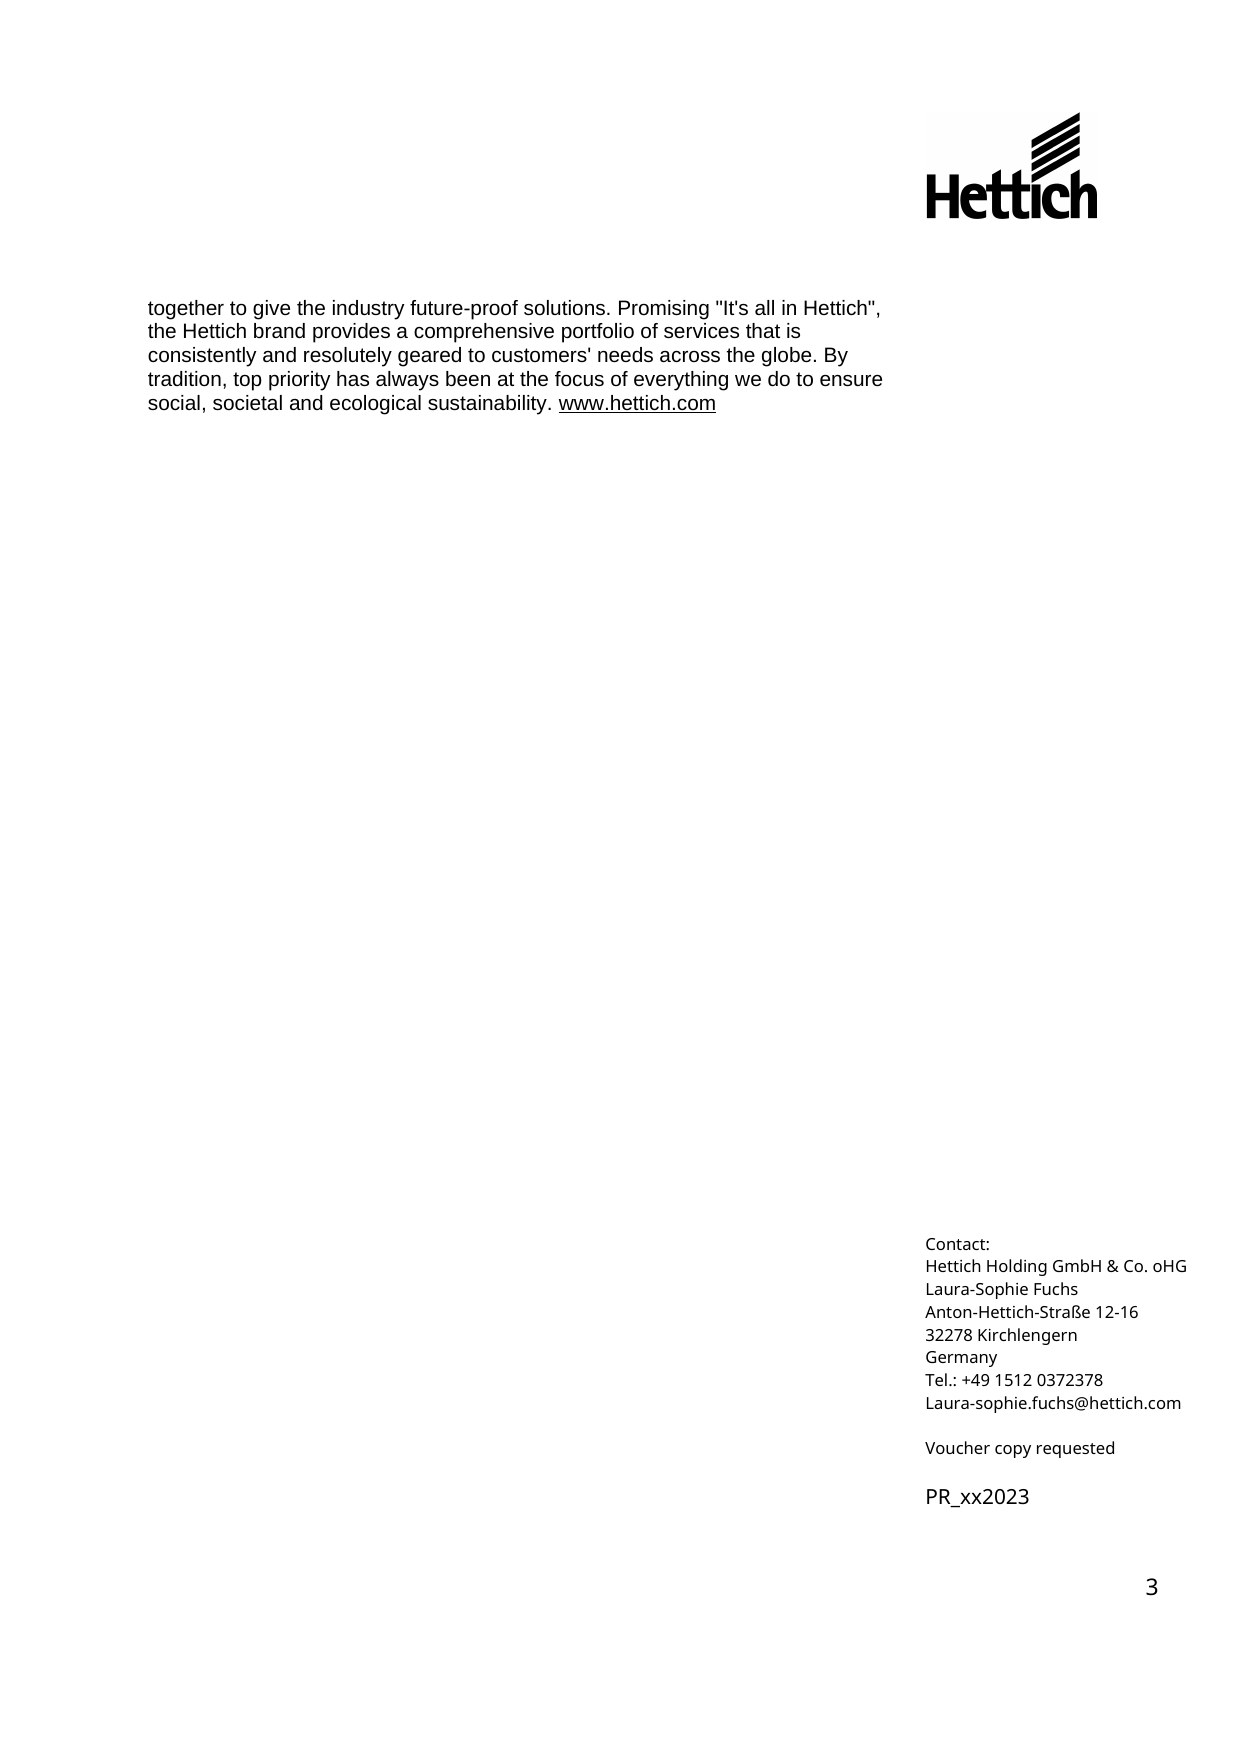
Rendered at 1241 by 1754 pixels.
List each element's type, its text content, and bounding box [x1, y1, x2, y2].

picture [926, 112, 1097, 219]
